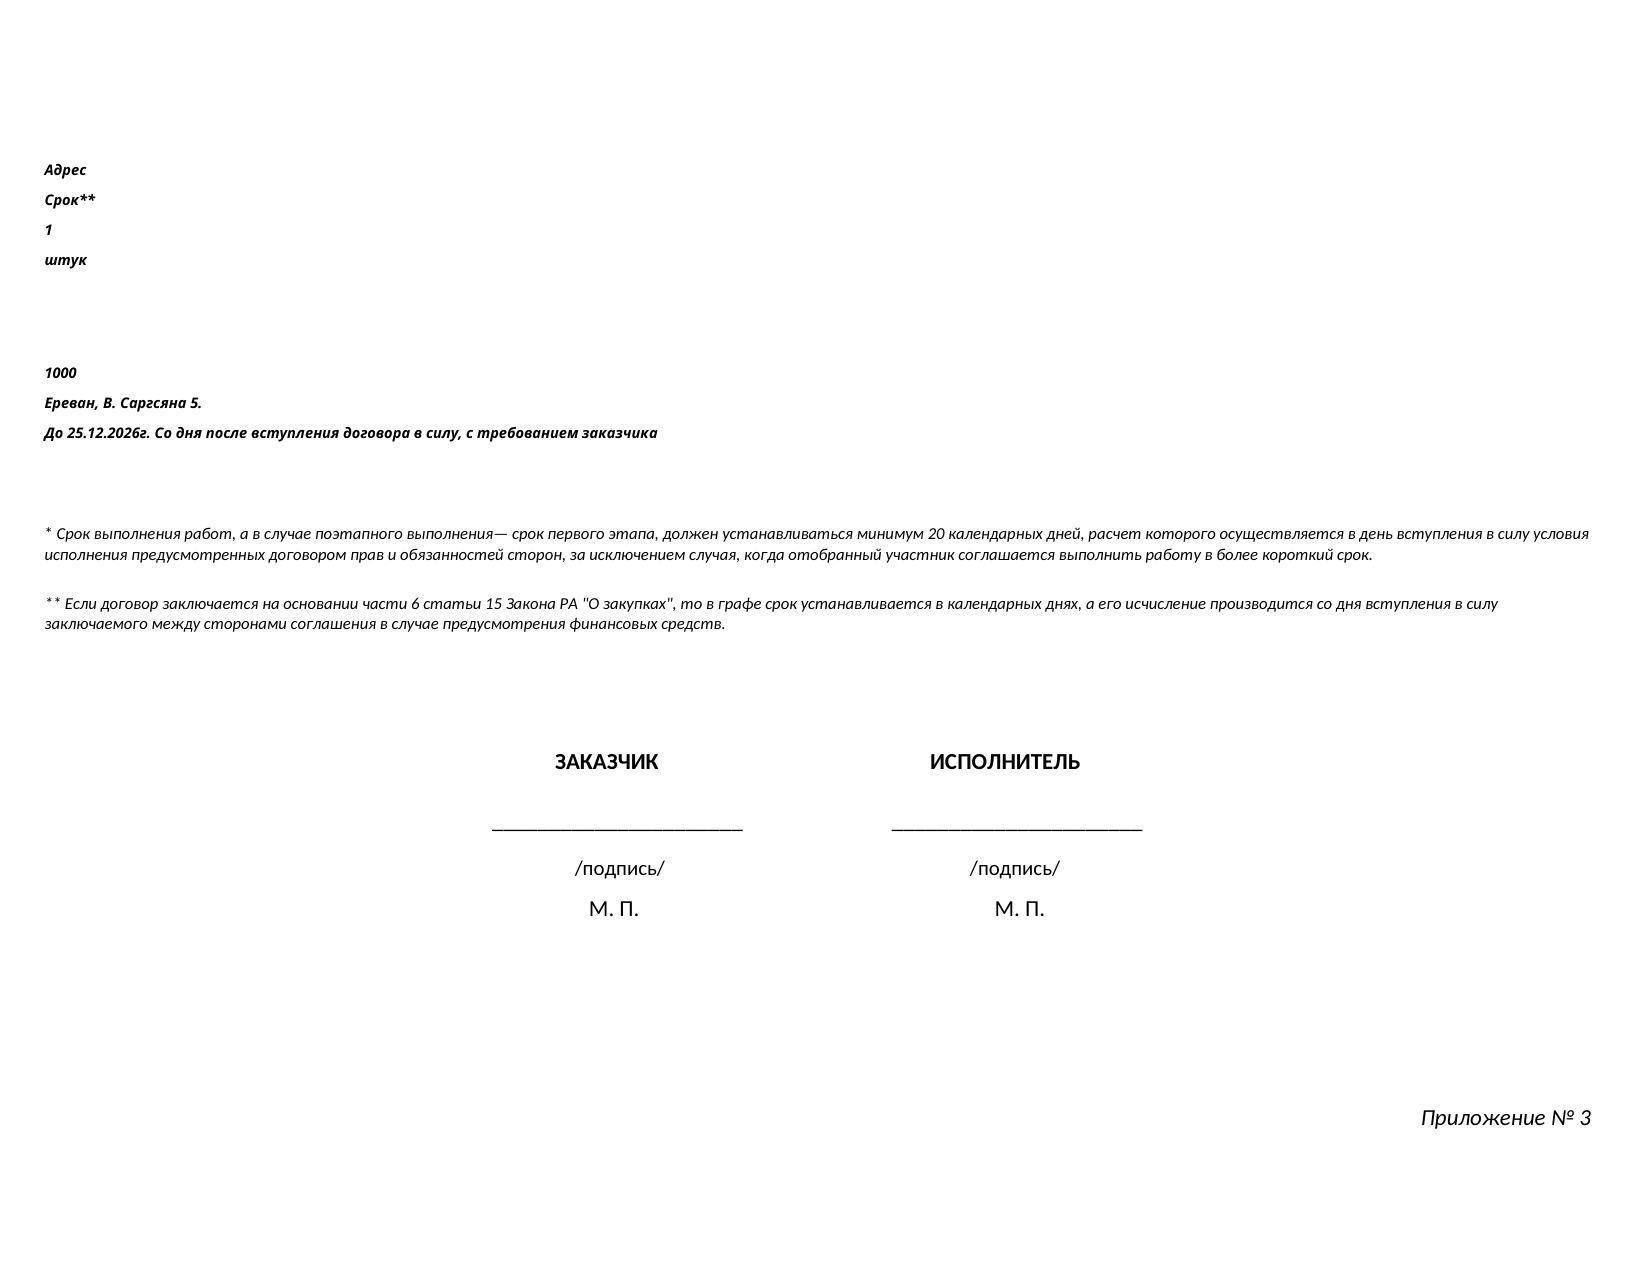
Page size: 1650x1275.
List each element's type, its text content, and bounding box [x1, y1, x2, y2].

text М. П. М. П. [44, 894, 1591, 922]
text * Срок выполнения работ, а в случае поэтапного выполнения— срок первого этапа, должен устанавливаться минимум 20 календарных дней, расчет которого осуществляется в день вступления в силу условия исполнения предусмотренных договором прав и обязанностей сторон, за исключением случая, когда отобранный участник соглашается выполнить работу в более короткий срок. [44, 524, 1591, 564]
text ______________________ ______________________ [44, 806, 1591, 834]
text Приложение № 3 [44, 1103, 1591, 1132]
text /подпись/ /подпись/ [44, 856, 1591, 881]
text ЗАКАЗЧИК ИСПОЛНИТЕЛЬ [44, 747, 1591, 775]
text ** Если договор заключается на основании части 6 статьи 15 Закона РА "О закупках", то в графе срок устанавливается в календарных днях, а его исчисление производится со дня вступления в силу заключаемого между сторонами соглашения в случае предусмотрения финансовых средств. [44, 593, 1591, 634]
